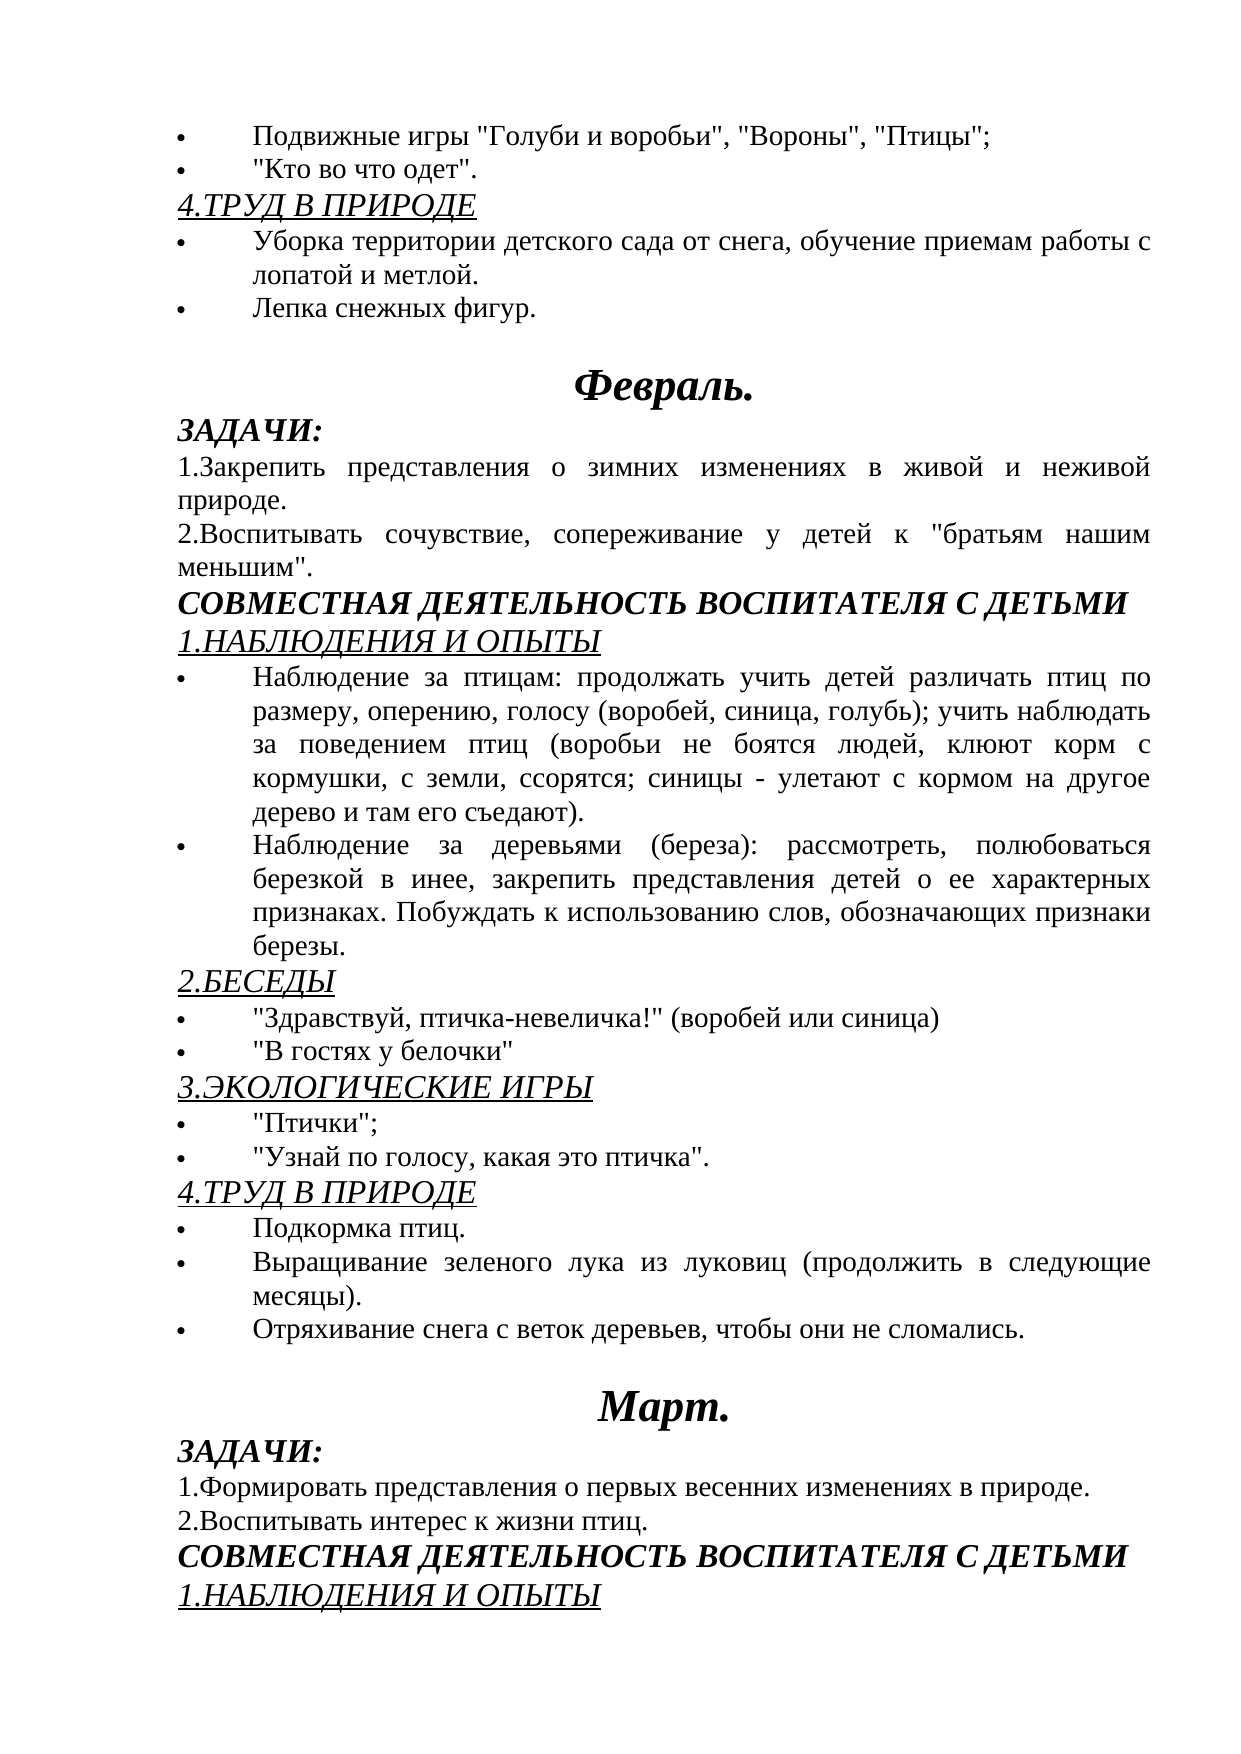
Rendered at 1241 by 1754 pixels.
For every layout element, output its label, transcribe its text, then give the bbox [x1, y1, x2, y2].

list Подкормка птиц. [177, 1211, 1152, 1244]
list Февраль. [177, 358, 1152, 410]
list "Птички"; [177, 1105, 1152, 1139]
list Наблюдение за птицам: продолжать учить детей различать птиц по размеру, оперению, голосу (воробей, синица, голубь); учить наблюдать за поведением птиц (воробьи не боятся людей, клюют корм с кормушки, с земли, ссорятся; синицы - улетают с кормом на другое дерево и там его съедают). [177, 659, 1152, 827]
text 4.ТРУД В ПРИРОДЕ [177, 1172, 1152, 1211]
list Уборка территории детского сада от снега, обучение приемам работы с лопатой и метлой. [177, 223, 1152, 291]
list 1.НАБЛЮДЕНИЯ И ОПЫТЫ [177, 621, 1152, 659]
list "В гостях у белочки" [177, 1033, 1152, 1067]
list Выращивание зеленого лука из луковиц (продолжить в следующие месяцы). [177, 1244, 1152, 1311]
list 1.Закрепить представления о зимних изменениях в живой и неживой природе. [177, 449, 1152, 516]
list "Узнай по голосу, какая это птичка". [177, 1139, 1152, 1172]
list "Кто во что одет". [177, 152, 1152, 185]
text 1.НАБЛЮДЕНИЯ И ОПЫТЫ [177, 1575, 1152, 1613]
list Отряхивание снега с веток деревьев, чтобы они не сломались. [177, 1311, 1152, 1345]
text 2.БЕСЕДЫ [177, 961, 1152, 1000]
list Лепка снежных фигур. [177, 291, 1152, 324]
text 4.ТРУД В ПРИРОДЕ [177, 185, 1152, 223]
text 1.Формировать представления о первых весенних изменениях в природе. [177, 1469, 1152, 1503]
list "Здравствуй, птичка-невеличка!" (воробей или синица) [177, 1000, 1152, 1033]
text 3.ЭКОЛОГИЧЕСКИЕ ИГРЫ [177, 1067, 1152, 1105]
text СОВМЕСТНАЯ ДЕЯТЕЛЬНОСТЬ ВОСПИТАТЕЛЯ С ДЕТЬМИ [177, 1536, 1152, 1575]
text 2.Воспитывать интерес к жизни птиц. [177, 1503, 1152, 1536]
list 2.Воспитывать сочувствие, сопереживание у детей к "братьям нашим меньшим". [177, 516, 1152, 583]
list Подвижные игры "Голуби и воробьи", "Вороны", "Птицы"; [177, 118, 1152, 152]
list Наблюдение за деревьями (береза): рассмотреть, полюбоваться березкой в инее, закрепить представления детей о ее характерных признаках. Побуждать к использованию слов, обозначающих признаки березы. [177, 827, 1152, 961]
list ЗАДАЧИ: [177, 410, 1152, 449]
text Март. [177, 1378, 1152, 1431]
text ЗАДАЧИ: [177, 1431, 1152, 1469]
list СОВМЕСТНАЯ ДЕЯТЕЛЬНОСТЬ ВОСПИТАТЕЛЯ С ДЕТЬМИ [177, 583, 1152, 621]
